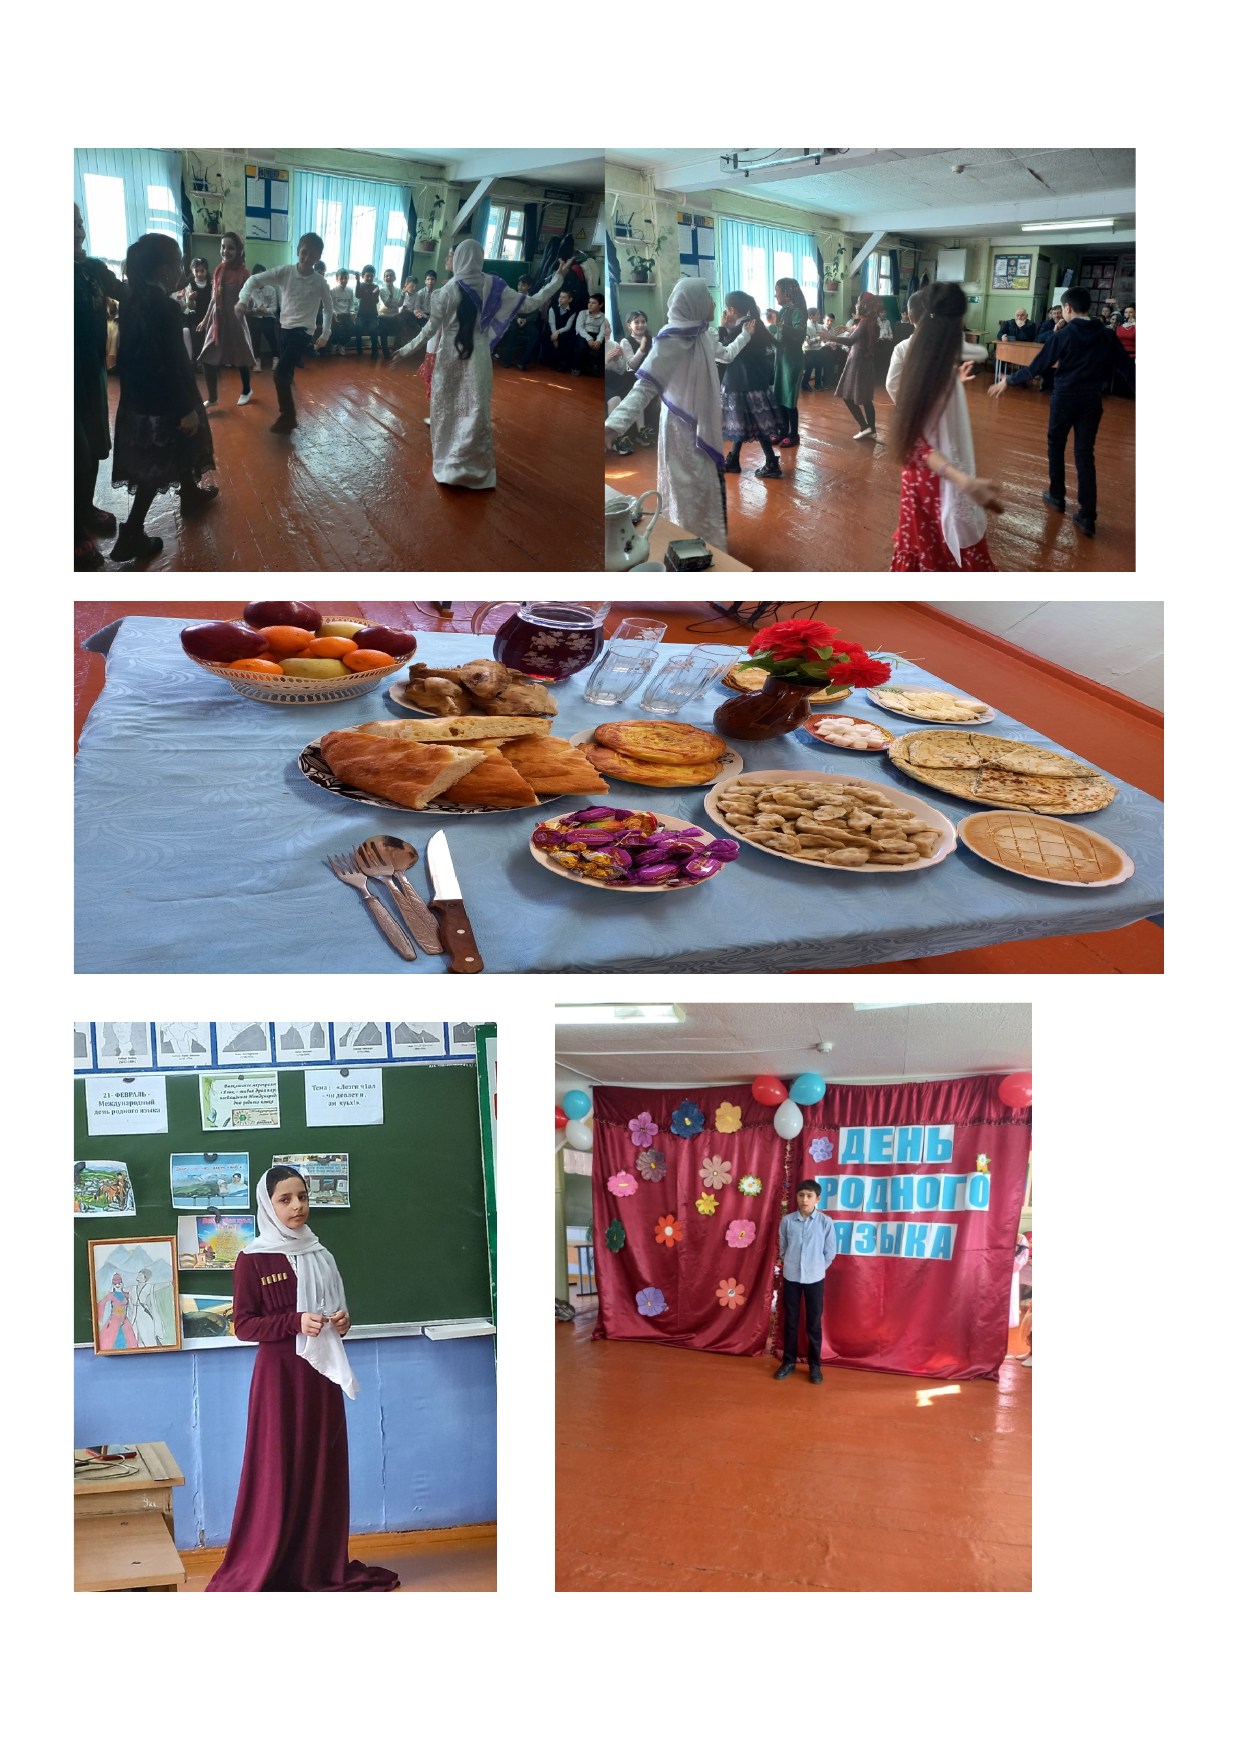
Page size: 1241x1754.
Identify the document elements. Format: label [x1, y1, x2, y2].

picture [73, 1022, 497, 1592]
picture [555, 1003, 1032, 1592]
picture [73, 601, 1164, 974]
picture [73, 148, 1136, 572]
table_header [59, 118, 1240, 1622]
